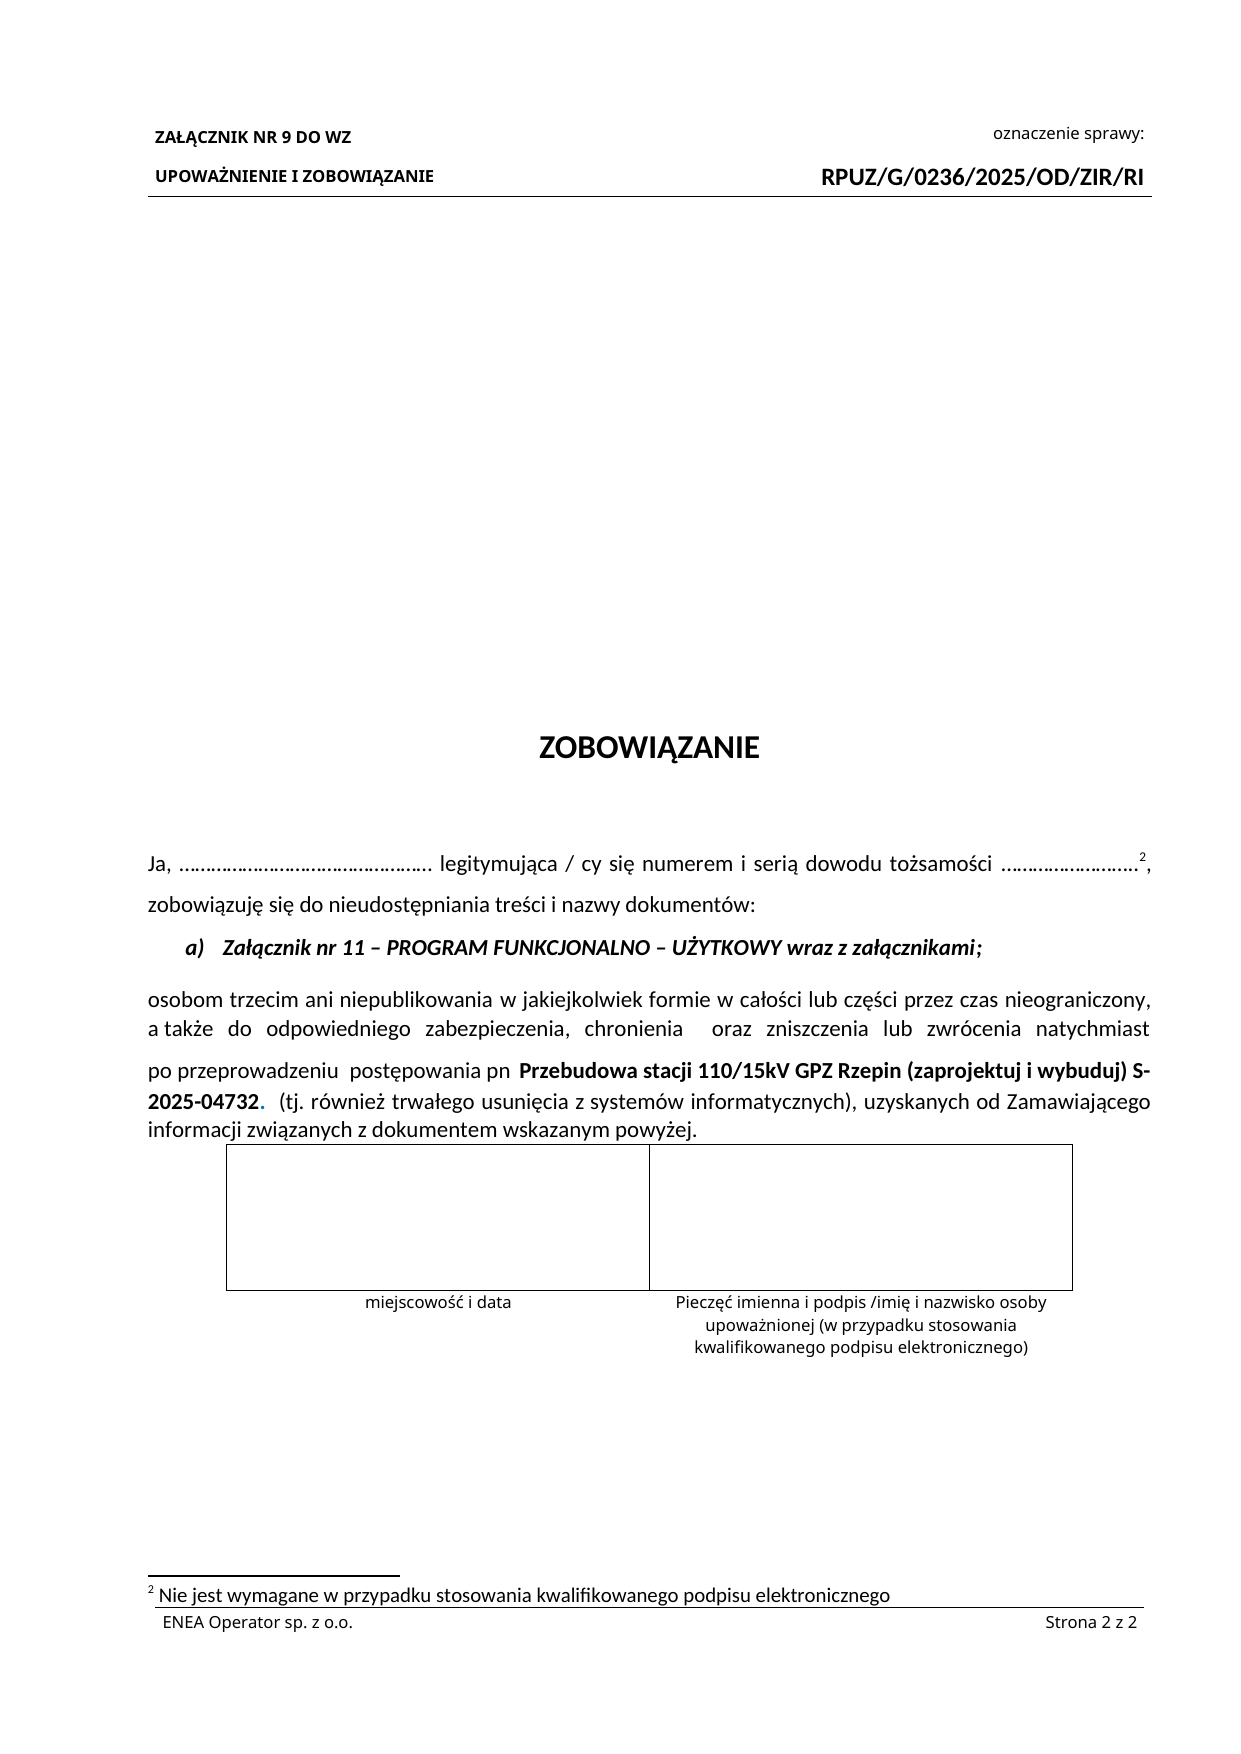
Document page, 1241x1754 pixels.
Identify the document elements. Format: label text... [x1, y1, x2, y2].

table_cell miejscowość i data [227, 1291, 649, 1365]
text ZOBOWIĄZANIE [148, 726, 1152, 767]
text Ja, ………………………………………… legitymująca / cy się numerem i serią dowodu tożsamości …………………….., zobowiązuję się do nieudostępniania treści i nazwy dokumentów: [148, 849, 1152, 919]
table_cell Pieczęć imienna i podpis /imię i nazwisko osoby upoważnionej (w przypadku stosowania kwalifikowanego podpisu elektronicznego) [650, 1291, 1072, 1365]
table_header [650, 1145, 1072, 1290]
text osobom trzecim ani niepublikowania w jakiejkolwiek formie w całości lub części przez czas nieograniczony, a także do odpowiedniego zabezpieczenia, chronienia oraz zniszczenia lub zwrócenia natychmiast po przeprowadzeniu postępowania pn Przebudowa stacji 110/15kV GPZ Rzepin (zaprojektuj i wybuduj) S-2025-04732. (tj. również trwałego usunięcia z systemów informatycznych), uzyskanych od Zamawiającego informacji związanych z dokumentem wskazanym powyżej. [148, 986, 1152, 1143]
list Załącznik nr 11 – PROGRAM FUNKCJONALNO – UŻYTKOWY wraz z załącznikami; [185, 933, 1152, 961]
table_header [227, 1145, 649, 1290]
